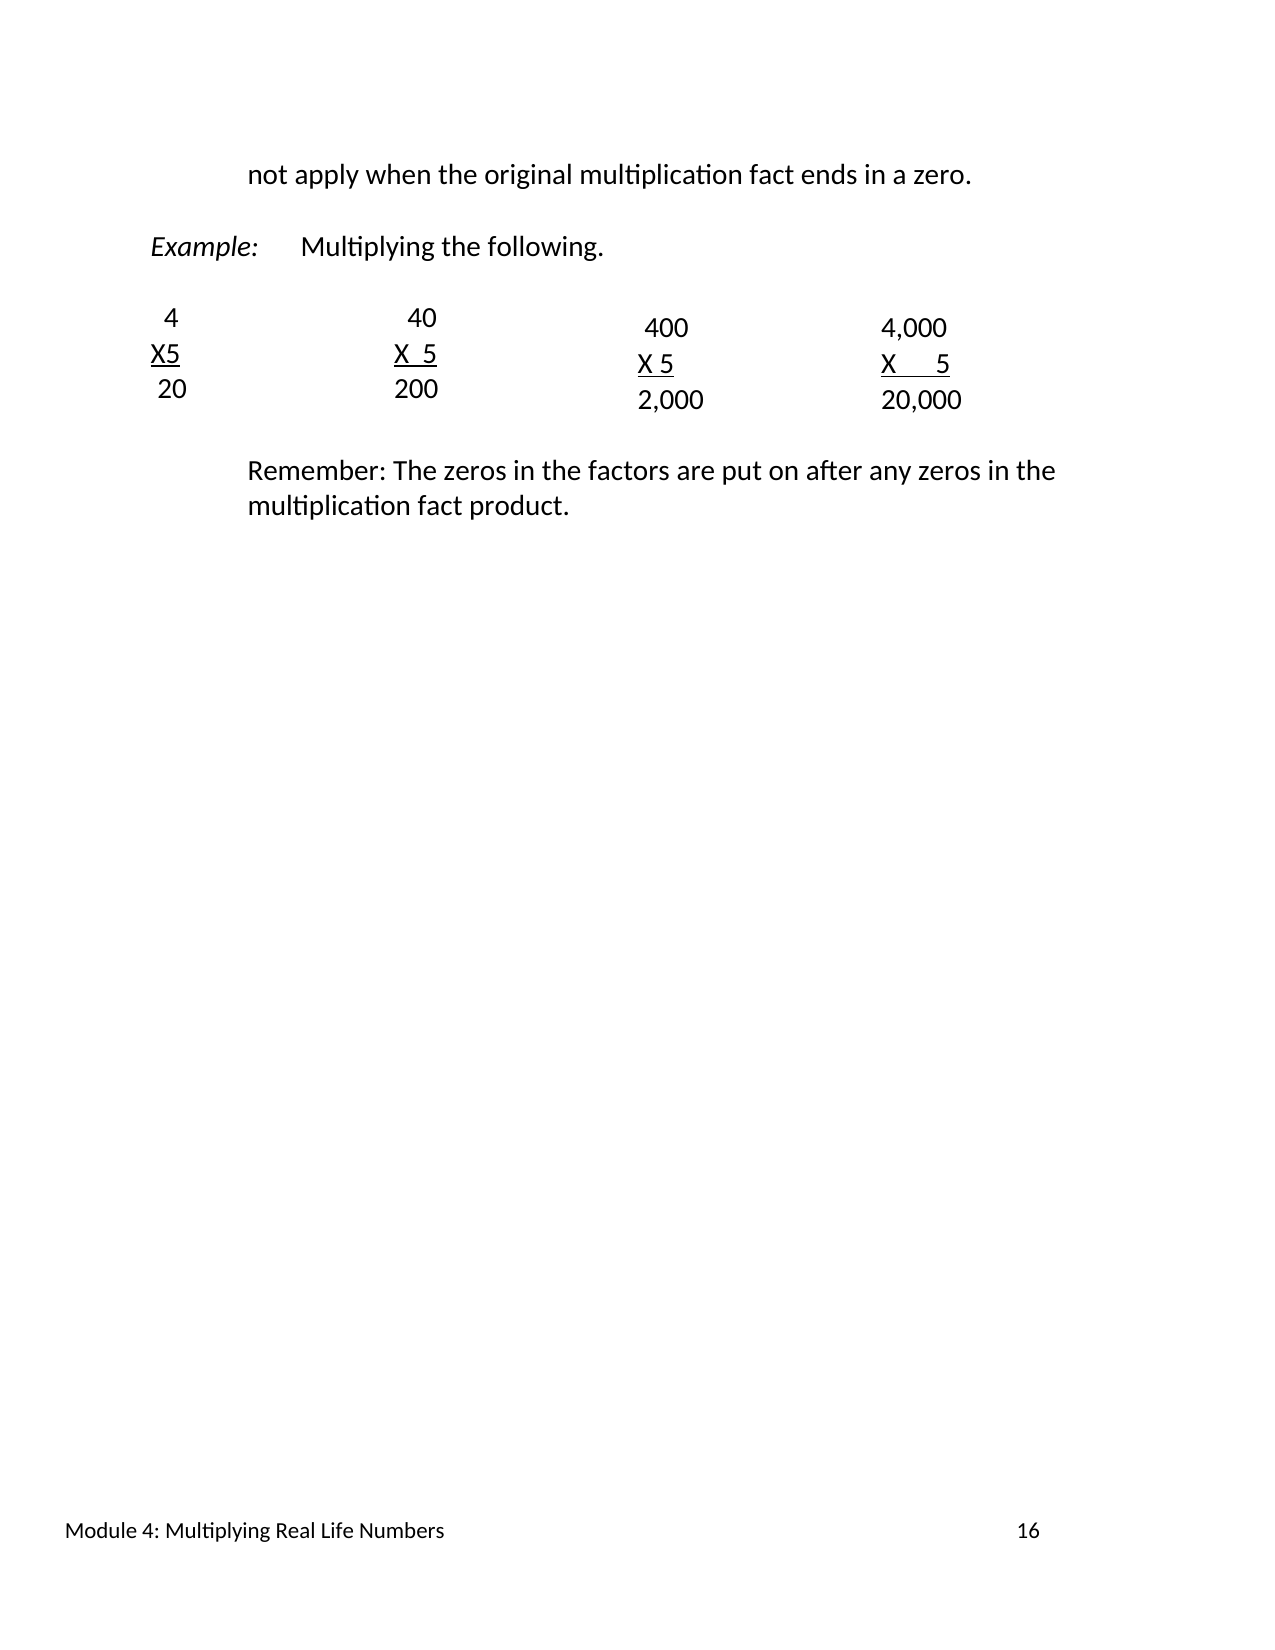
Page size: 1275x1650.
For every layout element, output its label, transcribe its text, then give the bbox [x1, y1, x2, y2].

text X5 X 5 [150, 335, 443, 370]
text X 5 20,000 [881, 345, 962, 416]
text 4 40 [164, 299, 443, 334]
text 4,000 [881, 309, 1192, 345]
text 20 200 [157, 370, 443, 406]
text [247, 156, 1115, 192]
text X 5 2,000 [637, 345, 706, 416]
text Example: Multiplying the following. [150, 228, 1192, 263]
text 400 [644, 309, 708, 345]
text Remember: The zeros in the factors are put on after any zeros in the multiplication fact product. [247, 452, 1059, 523]
